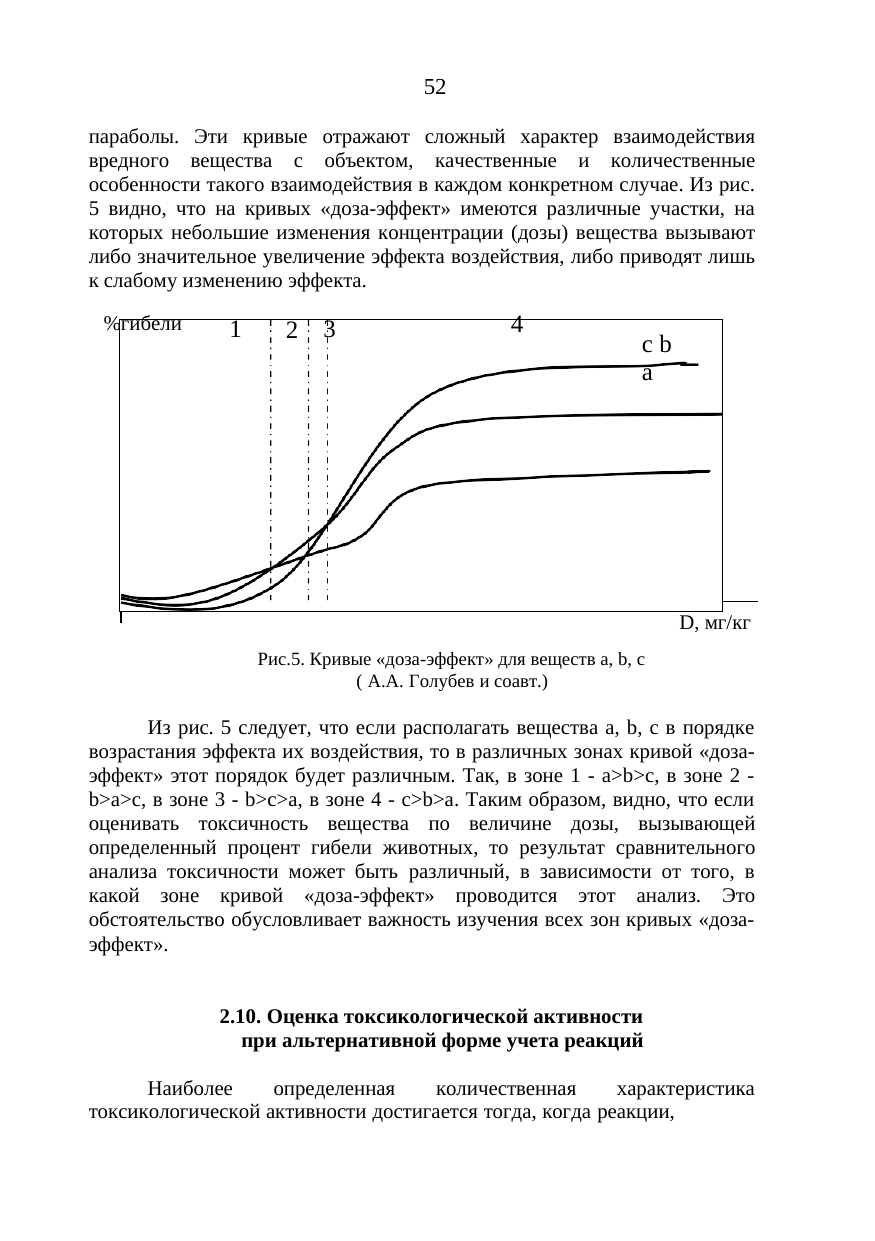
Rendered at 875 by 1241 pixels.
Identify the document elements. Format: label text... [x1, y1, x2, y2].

text Из рис. 5 следует, что если располагать вещества а, b, с в порядке возрастания эффекта их воздействия, то в различных зонах кривой «доза- эффект» этот порядок будет различным. Так, в зоне 1 - а>b>с, в зоне 2 - b>а>с, в зоне 3 - b>с>а, в зоне 4 - с>b>а. Таким образом, видно, что если оценивать токсичность вещества по величине дозы, вызывающей определенный процент гибели животных, то результат сравнительного анализа токсичности может быть различный, в зависимости от того, в какой зоне кривой «доза-эффект» проводится этот анализ. Это обстоятельство обусловливает важность изучения всех зон кривых «доза- эффект». [88, 715, 755, 956]
list Оценка токсикологической активности при альтернативной форме учета реакций [219, 1004, 684, 1052]
picture [120, 320, 328, 611]
text Наиболее определенная количественная характеристика токсикологической активности достигается тогда, когда реакции, [88, 1076, 755, 1123]
text параболы. Эти кривые отражают сложный характер взаимодействия вредного вещества с объектом, качественные и количественные особенности такого взаимодействия в каждом конкретном случае. Из рис. 5 видно, что на кривых «доза-эффект» имеются различные участки, на которых небольшие изменения концентрации (дозы) вещества вызывают либо значительное увеличение эффекта воздействия, либо приводят лишь к слабому изменению эффекта. [88, 124, 756, 292]
text Рис.5. Кривые «доза-эффект» для веществ а, b, с ( А.А. Голубев и соавт.) [257, 321, 646, 691]
picture [520, 320, 722, 611]
